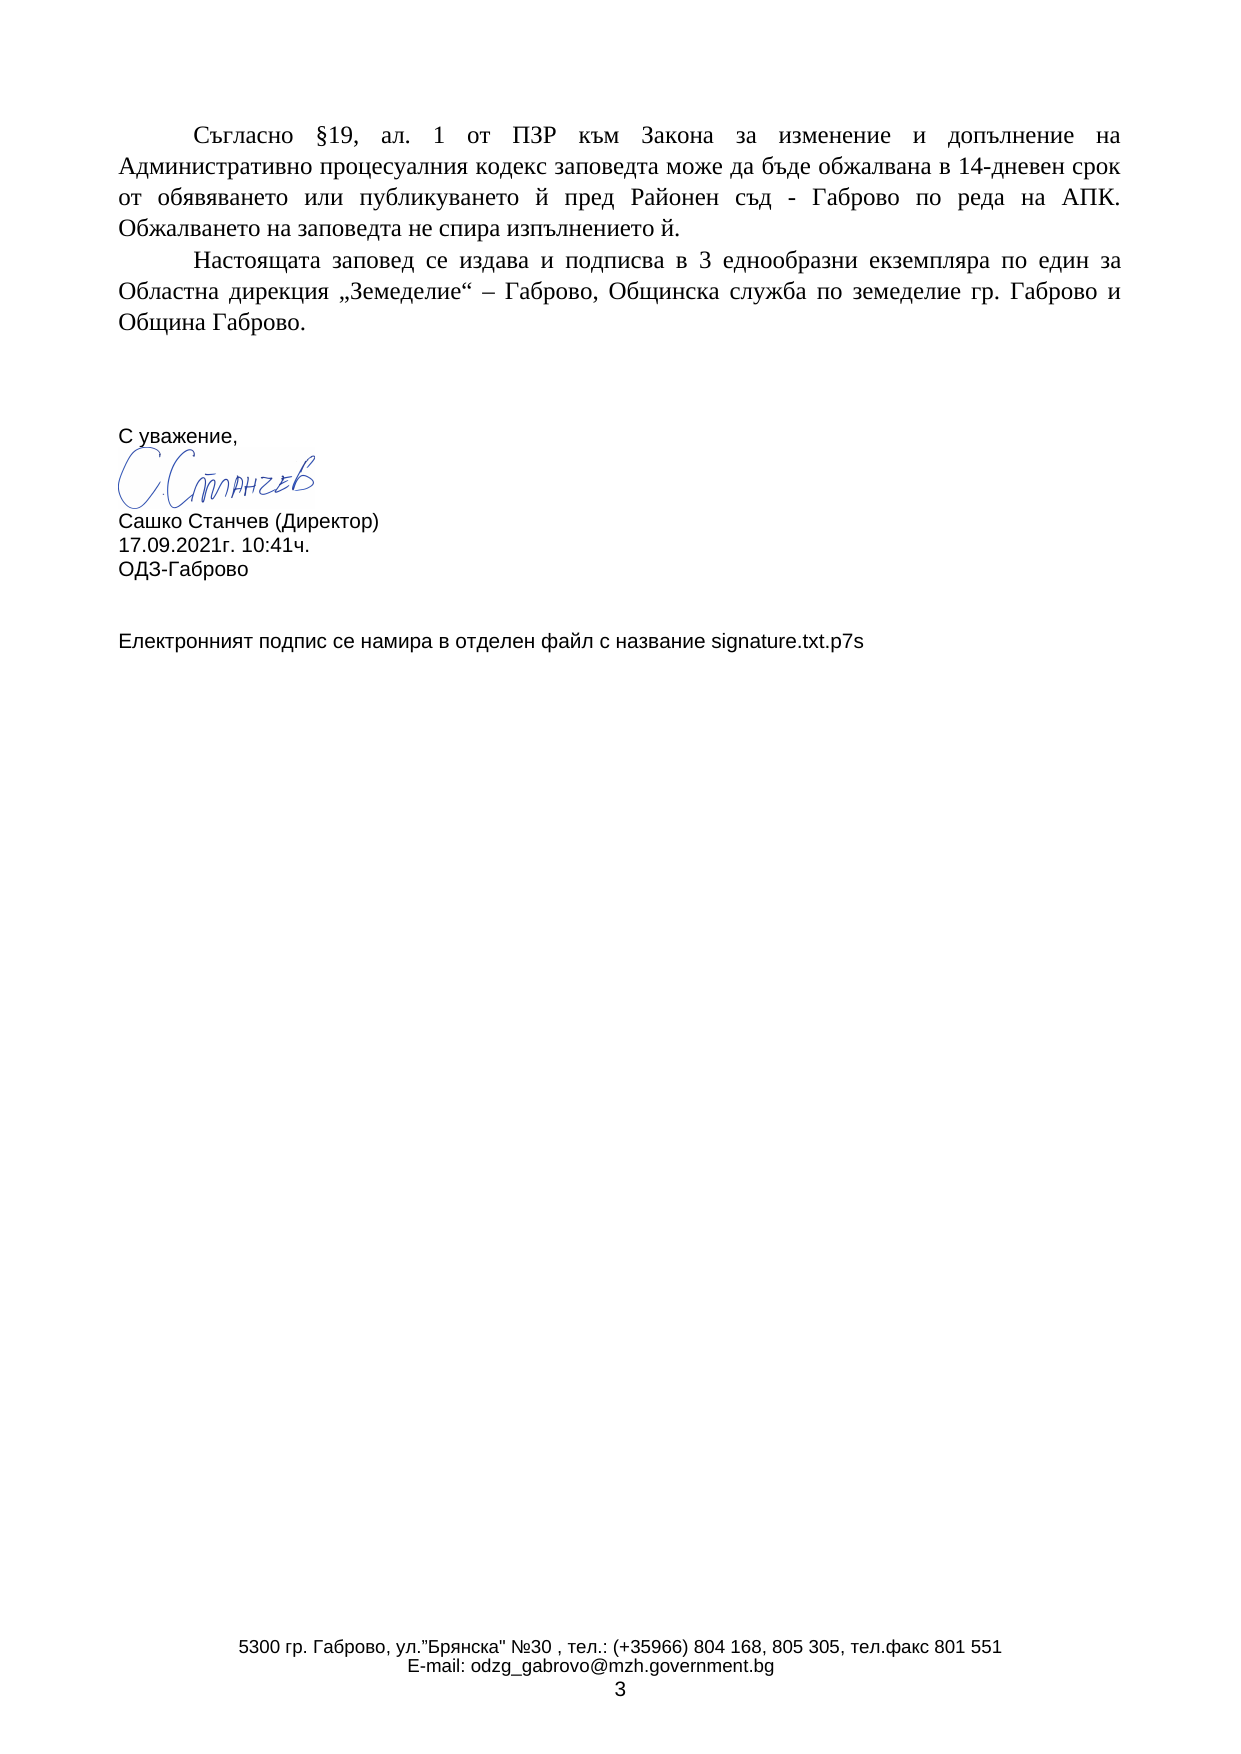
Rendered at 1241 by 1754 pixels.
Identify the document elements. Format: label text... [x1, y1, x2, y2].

text Съгласно §19, ал. 1 от ПЗР към Закона за изменение и допълнение на Административно процесуалния кодекс заповедта може да бъде обжалвана в 14-дневен срок от обявяването или публикуването й пред Районен съд - Габрово по реда на АПК. Обжалването на заповедта не спира изпълнението й. [118, 118, 1122, 243]
picture [118, 447, 315, 509]
text С уважение, Сашко Станчев (Директор) 17.09.2021г. 10:41ч. ОДЗ-Габрово Електронният подпис се намира в отделен файл с название signature.txt.p7s [118, 423, 1122, 653]
text Настоящата заповед се издава и подписва в 3 еднообразни екземпляра по един за Областна дирекция „Земеделие“ – Габрово, Общинска служба по земеделие гр. Габрово и Община Габрово. [118, 243, 1122, 337]
